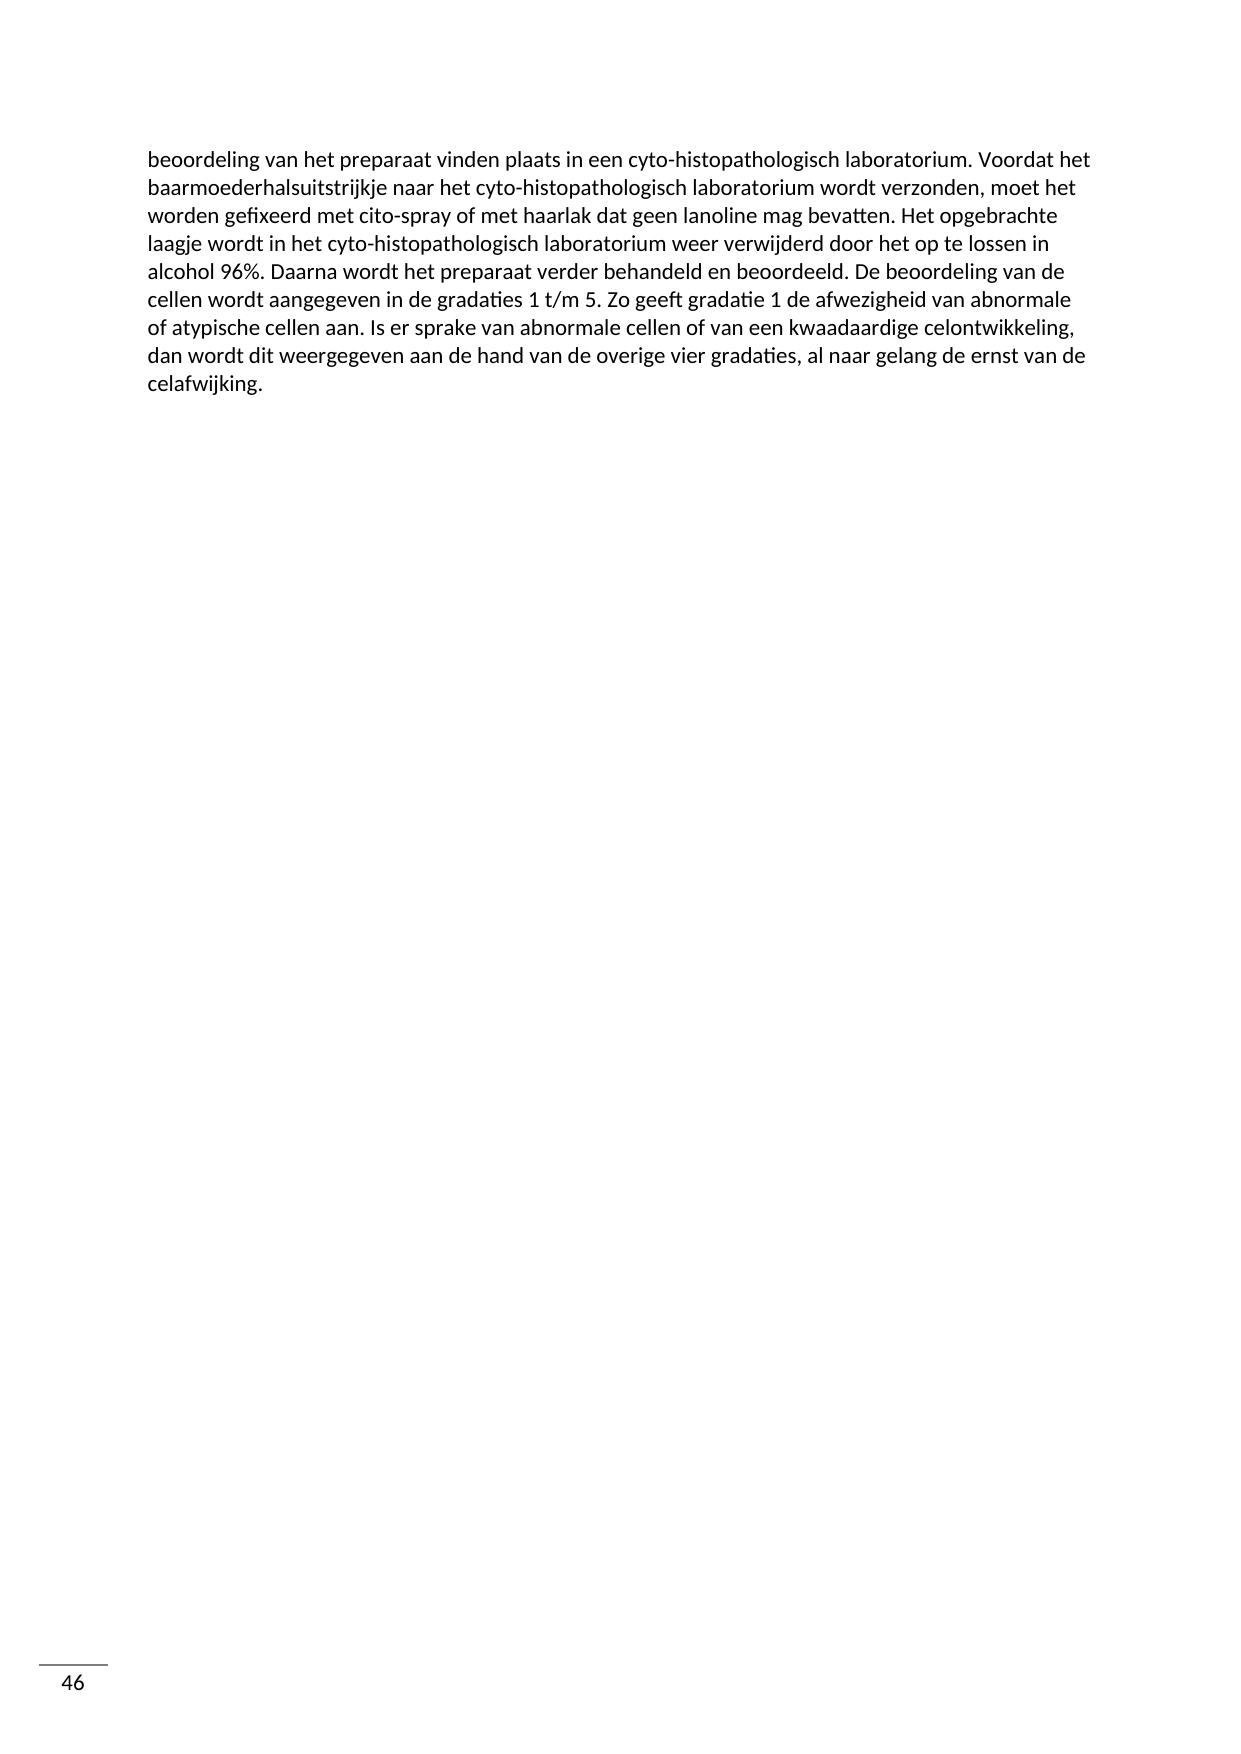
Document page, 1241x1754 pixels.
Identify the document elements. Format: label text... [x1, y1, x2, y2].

text beoordeling van het preparaat vinden plaats in een cyto-histopathologisch laboratorium. Voordat het baarmoederhalsuitstrijkje naar het cyto-histopathologisch laboratorium wordt verzonden, moet het worden gefixeerd met cito-spray of met haarlak dat geen lanoline mag bevatten. Het opgebrachte laagje wordt in het cyto-histopathologisch laboratorium weer verwijderd door het op te lossen in alcohol 96%. Daarna wordt het preparaat verder behandeld en beoordeeld. De beoordeling van de cellen wordt aangegeven in de gradaties 1 t/m 5. Zo geeft gradatie 1 de afwezigheid van abnormale of atypische cellen aan. Is er sprake van abnormale cellen of van een kwaadaardige celontwikkeling, dan wordt dit weergegeven aan de hand van de overige vier gradaties, al naar gelang de ernst van de celafwijking. [147, 145, 1093, 397]
